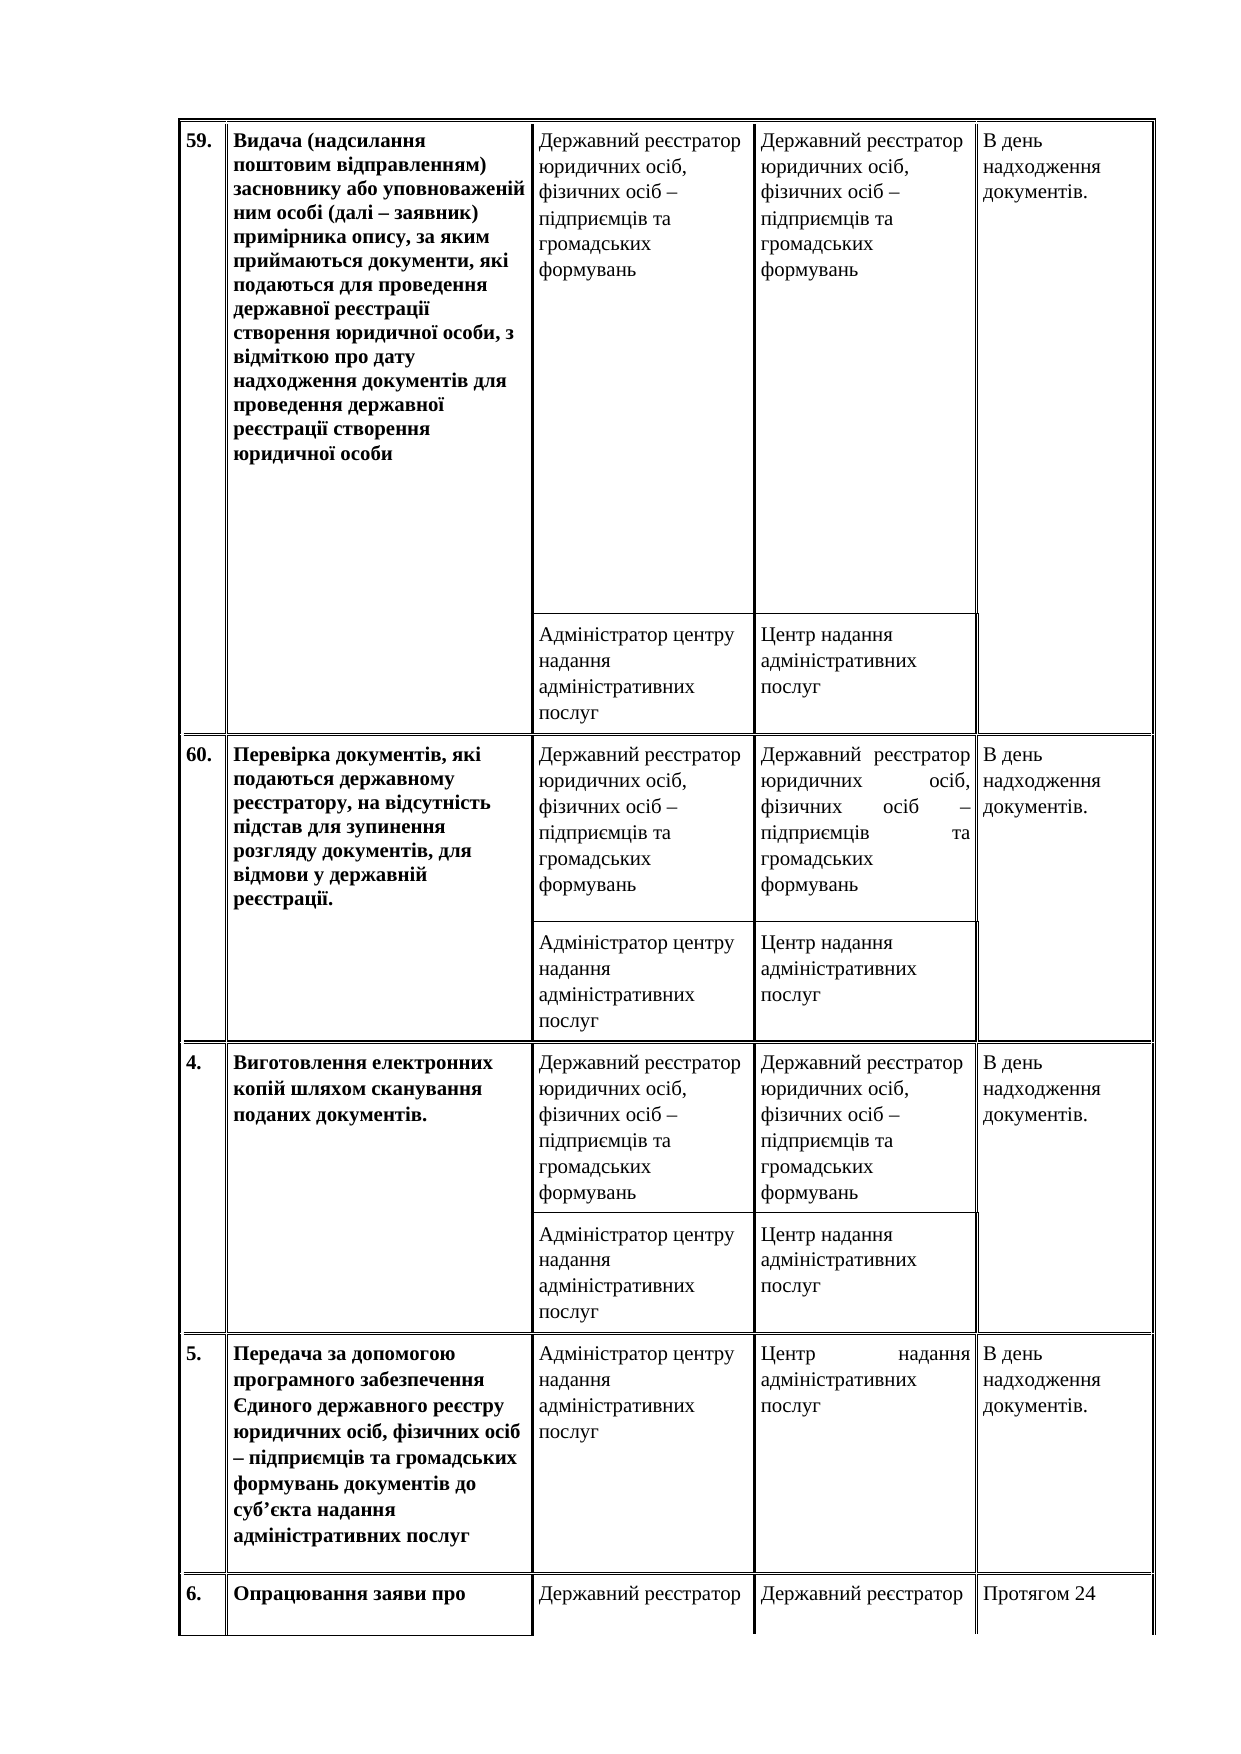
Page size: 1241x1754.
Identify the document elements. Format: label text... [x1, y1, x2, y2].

table_cell Адміністратор центру надання адміністративних послуг [534, 922, 753, 1040]
table_cell Виготовлення електронних копій шляхом сканування поданих документів. [228, 1044, 531, 1332]
table_cell Адміністратор центру надання адміністративних послуг [534, 1335, 753, 1572]
table_cell Центр надання адміністративних послуг [756, 1213, 975, 1332]
table_cell В день надходження документів. [977, 1040, 1153, 1332]
table_cell [181, 733, 225, 1040]
table_cell Центр надання адміністративних послуг [756, 614, 975, 732]
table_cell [754, 1575, 977, 1635]
table_cell Державний реєстратор юридичних осіб, фізичних осіб – підприємців та громадських формувань [756, 1044, 975, 1212]
table_cell Центр надання адміністративних послуг [756, 922, 975, 1040]
table_cell Передача за допомогою програмного забезпечення Єдиного державного реєстру юридичних осіб, фізичних осіб – підприємців та громадських формувань документів до суб’єкта надання адміністративних послуг [228, 1335, 531, 1572]
table_cell Центр надання адміністративних послуг [756, 1335, 975, 1572]
table_cell Перевірка документів, які подаються державному реєстратору, на відсутність підстав для зупинення розгляду документів, для відмови у державній реєстрації. [228, 736, 531, 1040]
table_cell [181, 122, 227, 732]
table_cell Адміністратор центру надання адміністративних послуг [534, 614, 753, 732]
table_cell Адміністратор центру надання адміністративних послуг [534, 1213, 753, 1332]
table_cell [228, 1575, 531, 1635]
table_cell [532, 122, 754, 613]
table_cell Державний реєстратор юридичних осіб, фізичних осіб – підприємців та громадських формувань [534, 1044, 753, 1212]
table_cell Видача (надсилання поштовим відправленням) засновнику або уповноваженій ним особі (далі – заявник) примірника опису, за яким приймаються документи, які подаються для проведення державної реєстрації створення юридичної особи, з відміткою про дату надходження документів для проведення державної реєстрації створення юридичної особи [227, 122, 532, 732]
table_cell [754, 122, 977, 613]
table_cell 6. [180, 1572, 227, 1635]
table_cell 4. [181, 1040, 225, 1332]
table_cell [534, 1575, 754, 1635]
table_cell Державний реєстратор юридичних осіб, фізичних осіб – підприємців та громадських формувань [756, 736, 975, 921]
table_cell 5. [180, 1332, 227, 1572]
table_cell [977, 1572, 1154, 1635]
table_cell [977, 122, 1152, 732]
table_cell Державний реєстратор юридичних осіб, фізичних осіб – підприємців та громадських формувань [534, 736, 753, 921]
table_cell В день надходження документів. [977, 1332, 1154, 1572]
table_cell В день надходження документів. [978, 733, 1153, 1040]
